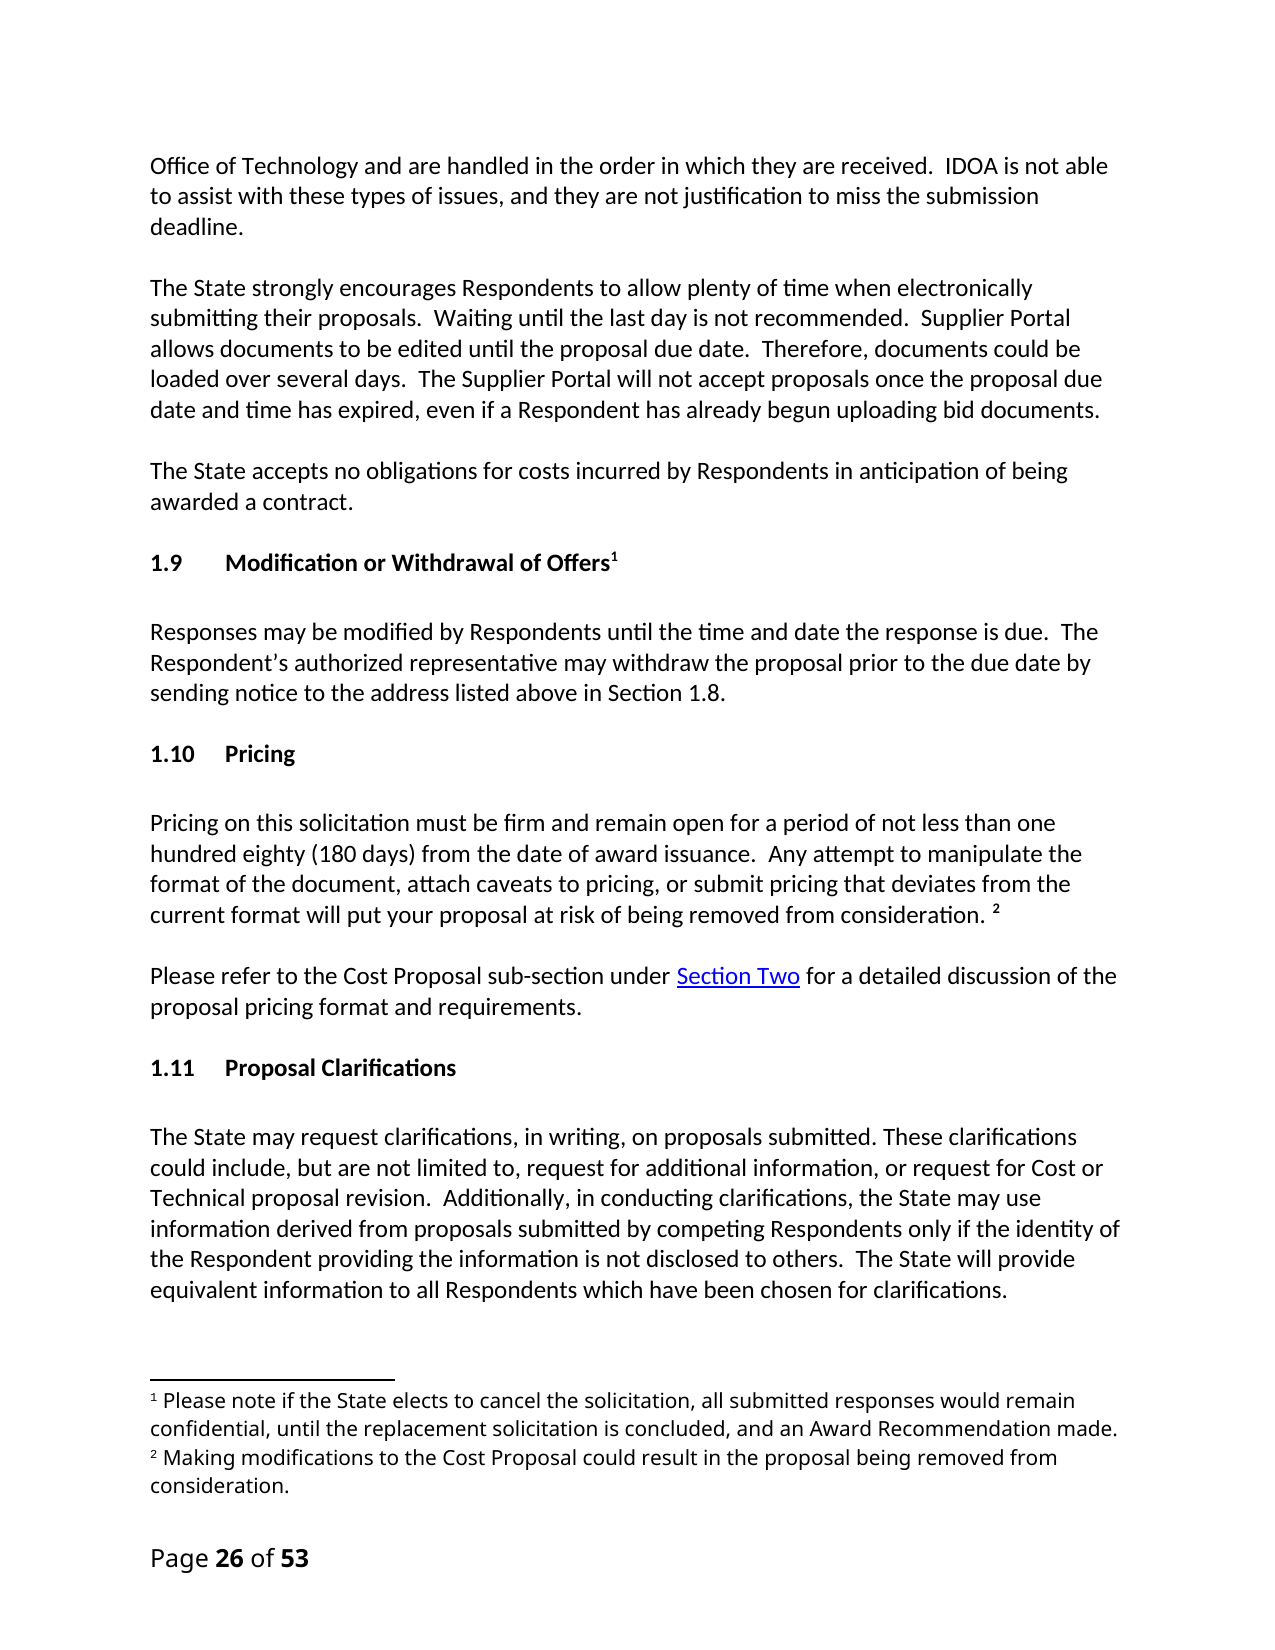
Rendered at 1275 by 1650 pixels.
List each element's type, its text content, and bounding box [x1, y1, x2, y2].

text The State may request clarifications, in writing, on proposals submitted. These clarifications could include, but are not limited to, request for additional information, or request for Cost or Technical proposal revision. Additionally, in conducting clarifications, the State may use information derived from proposals submitted by competing Respondents only if the identity of the Respondent providing the information is not disclosed to others. The State will provide equivalent information to all Respondents which have been chosen for clarifications. [150, 1121, 1125, 1304]
text Responses may be modified by Respondents until the time and date the response is due. The Respondent’s authorized representative may withdraw the proposal prior to the due date by sending notice to the address listed above in Section 1.8. [150, 616, 1125, 708]
subtitle 1.9 Modification or Withdrawal of Offers [150, 547, 1125, 577]
text The State accepts no obligations for costs incurred by Respondents in anticipation of being awarded a contract. [150, 455, 1125, 516]
text The State strongly encourages Respondents to allow plenty of time when electronically submitting their proposals. Waiting until the last day is not recommended. Supplier Portal allows documents to be edited until the proposal due date. Therefore, documents could be loaded over several days. The Supplier Portal will not accept proposals once the proposal due date and time has expired, even if a Respondent has already begun uploading bid documents. [150, 272, 1125, 425]
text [150, 150, 1125, 242]
text Pricing on this solicitation must be firm and remain open for a period of not less than one hundred eighty (180 days) from the date of award issuance. Any attempt to manipulate the format of the document, attach caveats to pricing, or submit pricing that deviates from the current format will put your proposal at risk of being removed from consideration. [150, 808, 1125, 930]
text Please refer to the Cost Proposal sub-section under Section Two for a detailed discussion of the proposal pricing format and requirements. [150, 960, 1125, 1021]
subtitle 1.10 Pricing [150, 738, 1125, 769]
subtitle 1.11 Proposal Clarifications [150, 1052, 1125, 1082]
